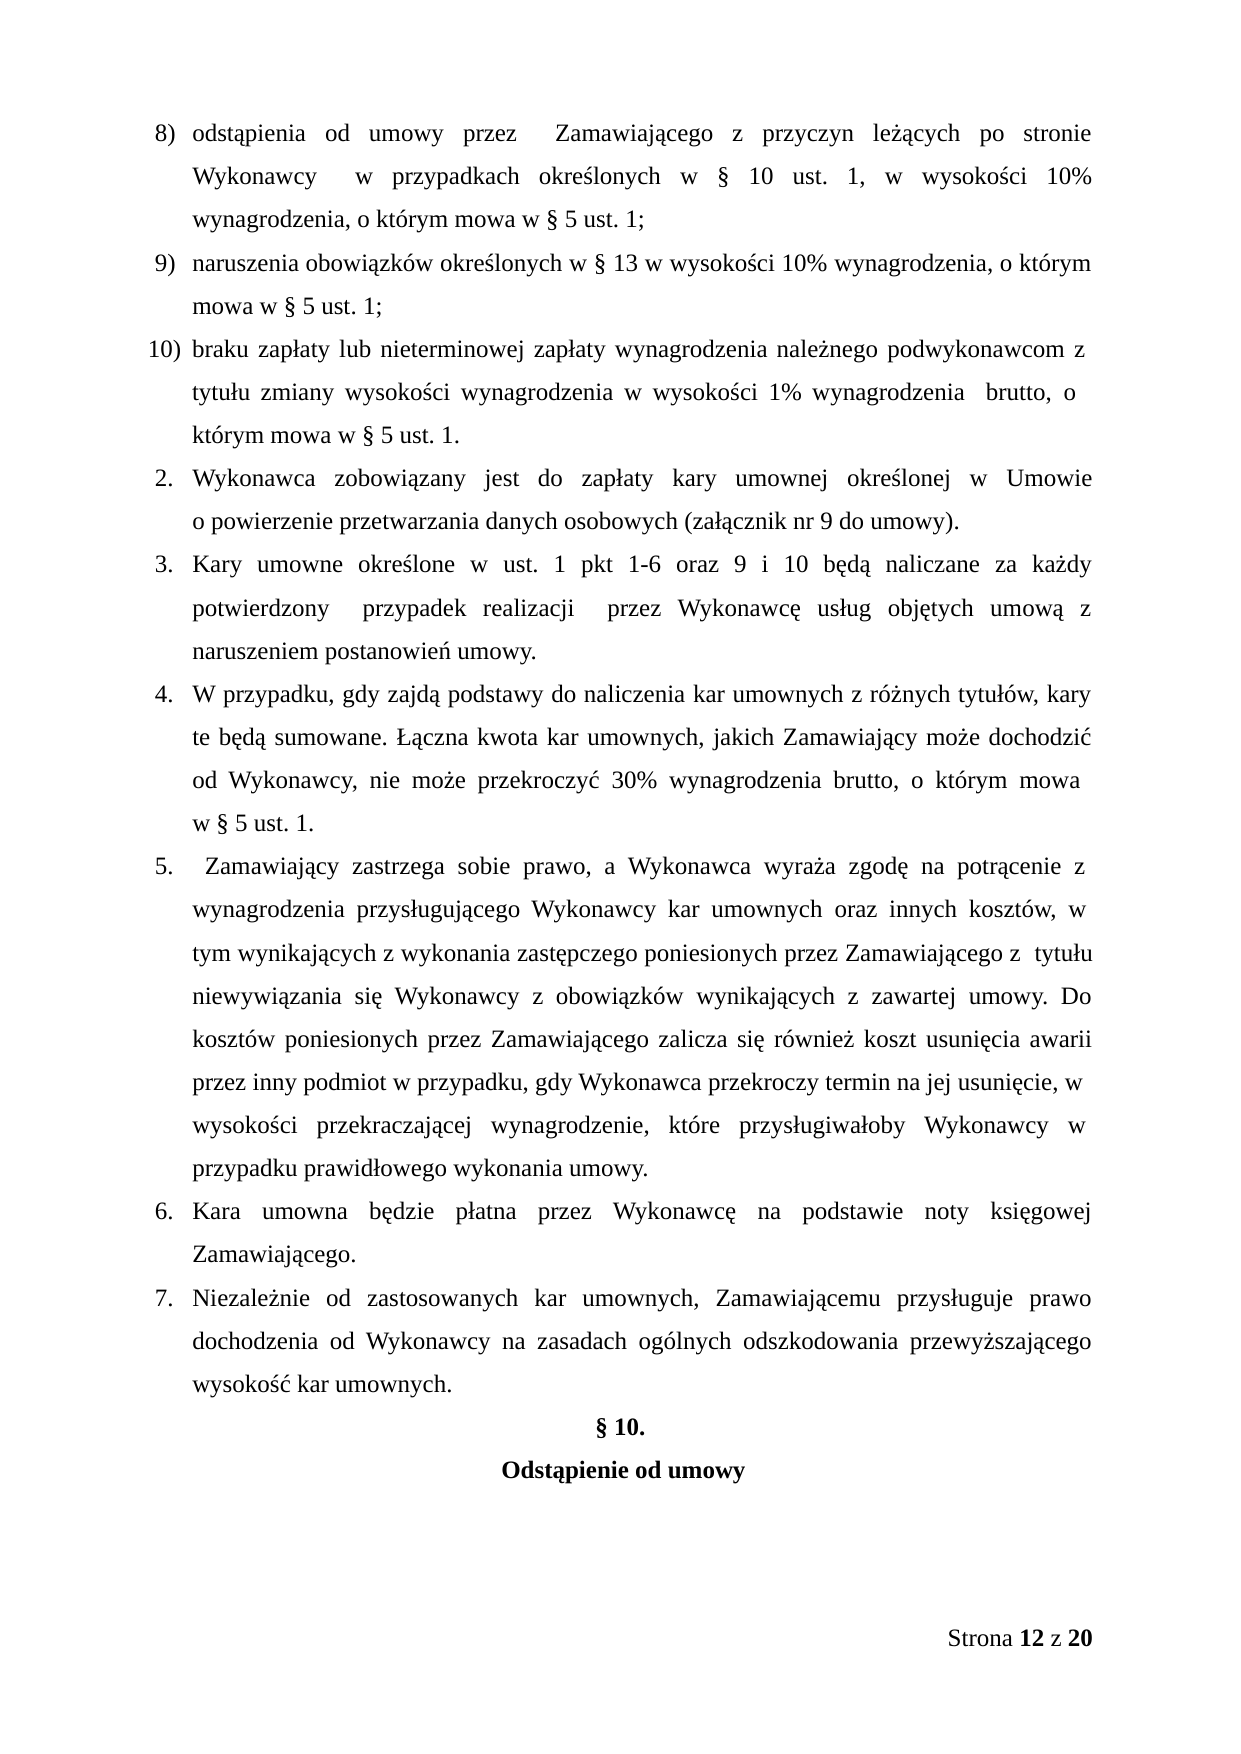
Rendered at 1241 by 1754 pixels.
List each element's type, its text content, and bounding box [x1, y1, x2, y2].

list Kary umowne określone w ust. 1 pkt 1-6 oraz 9 i 10 będą naliczane za każdy potwierdzony przypadek realizacji przez Wykonawcę usług objętych umową z naruszeniem postanowień umowy. [154, 549, 1093, 664]
text Odstąpienie od umowy [148, 1455, 1093, 1484]
list Wykonawca zobowiązany jest do zapłaty kary umownej określonej w Umowie o powierzenie przetwarzania danych osobowych (załącznik nr 9 do umowy). [154, 463, 1093, 535]
text § 10. [148, 1412, 1093, 1441]
list braku zapłaty lub nieterminowej zapłaty wynagrodzenia należnego podwykonawcom z tytułu zmiany wysokości wynagrodzenia w wysokości 1% wynagrodzenia brutto, o którym mowa w § 5 ust. 1. [148, 334, 1093, 449]
list naruszenia obowiązków określonych w § 13 w wysokości 10% wynagrodzenia, o którym mowa w § 5 ust. 1; [154, 248, 1093, 319]
list Niezależnie od zastosowanych kar umownych, Zamawiającemu przysługuje prawo dochodzenia od Wykonawcy na zasadach ogólnych odszkodowania przewyższającego wysokość kar umownych. [154, 1283, 1093, 1398]
list Zamawiający zastrzega sobie prawo, a Wykonawca wyraża zgodę na potrącenie z wynagrodzenia przysługującego Wykonawcy kar umownych oraz innych kosztów, w tym wynikających z wykonania zastępczego poniesionych przez Zamawiającego z tytułu niewywiązania się Wykonawcy z obowiązków wynikających z zawartej umowy. Do kosztów poniesionych przez Zamawiającego zalicza się również koszt usunięcia awarii przez inny podmiot w przypadku, gdy Wykonawca przekroczy termin na jej usunięcie, w wysokości przekraczającej wynagrodzenie, które przysługiwałoby Wykonawcy w przypadku prawidłowego wykonania umowy. [154, 851, 1093, 1182]
list W przypadku, gdy zajdą podstawy do naliczenia kar umownych z różnych tytułów, kary te będą sumowane. Łączna kwota kar umownych, jakich Zamawiający może dochodzić od Wykonawcy, nie może przekroczyć 30% wynagrodzenia brutto, o którym mowa w § 5 ust. 1. [154, 679, 1093, 837]
list odstąpienia od umowy przez Zamawiającego z przyczyn leżących po stronie Wykonawcy w przypadkach określonych w § 10 ust. 1, w wysokości 10% wynagrodzenia, o którym mowa w § 5 ust. 1; [154, 118, 1093, 233]
list Kara umowna będzie płatna przez Wykonawcę na podstawie noty księgowej Zamawiającego. [154, 1196, 1093, 1268]
